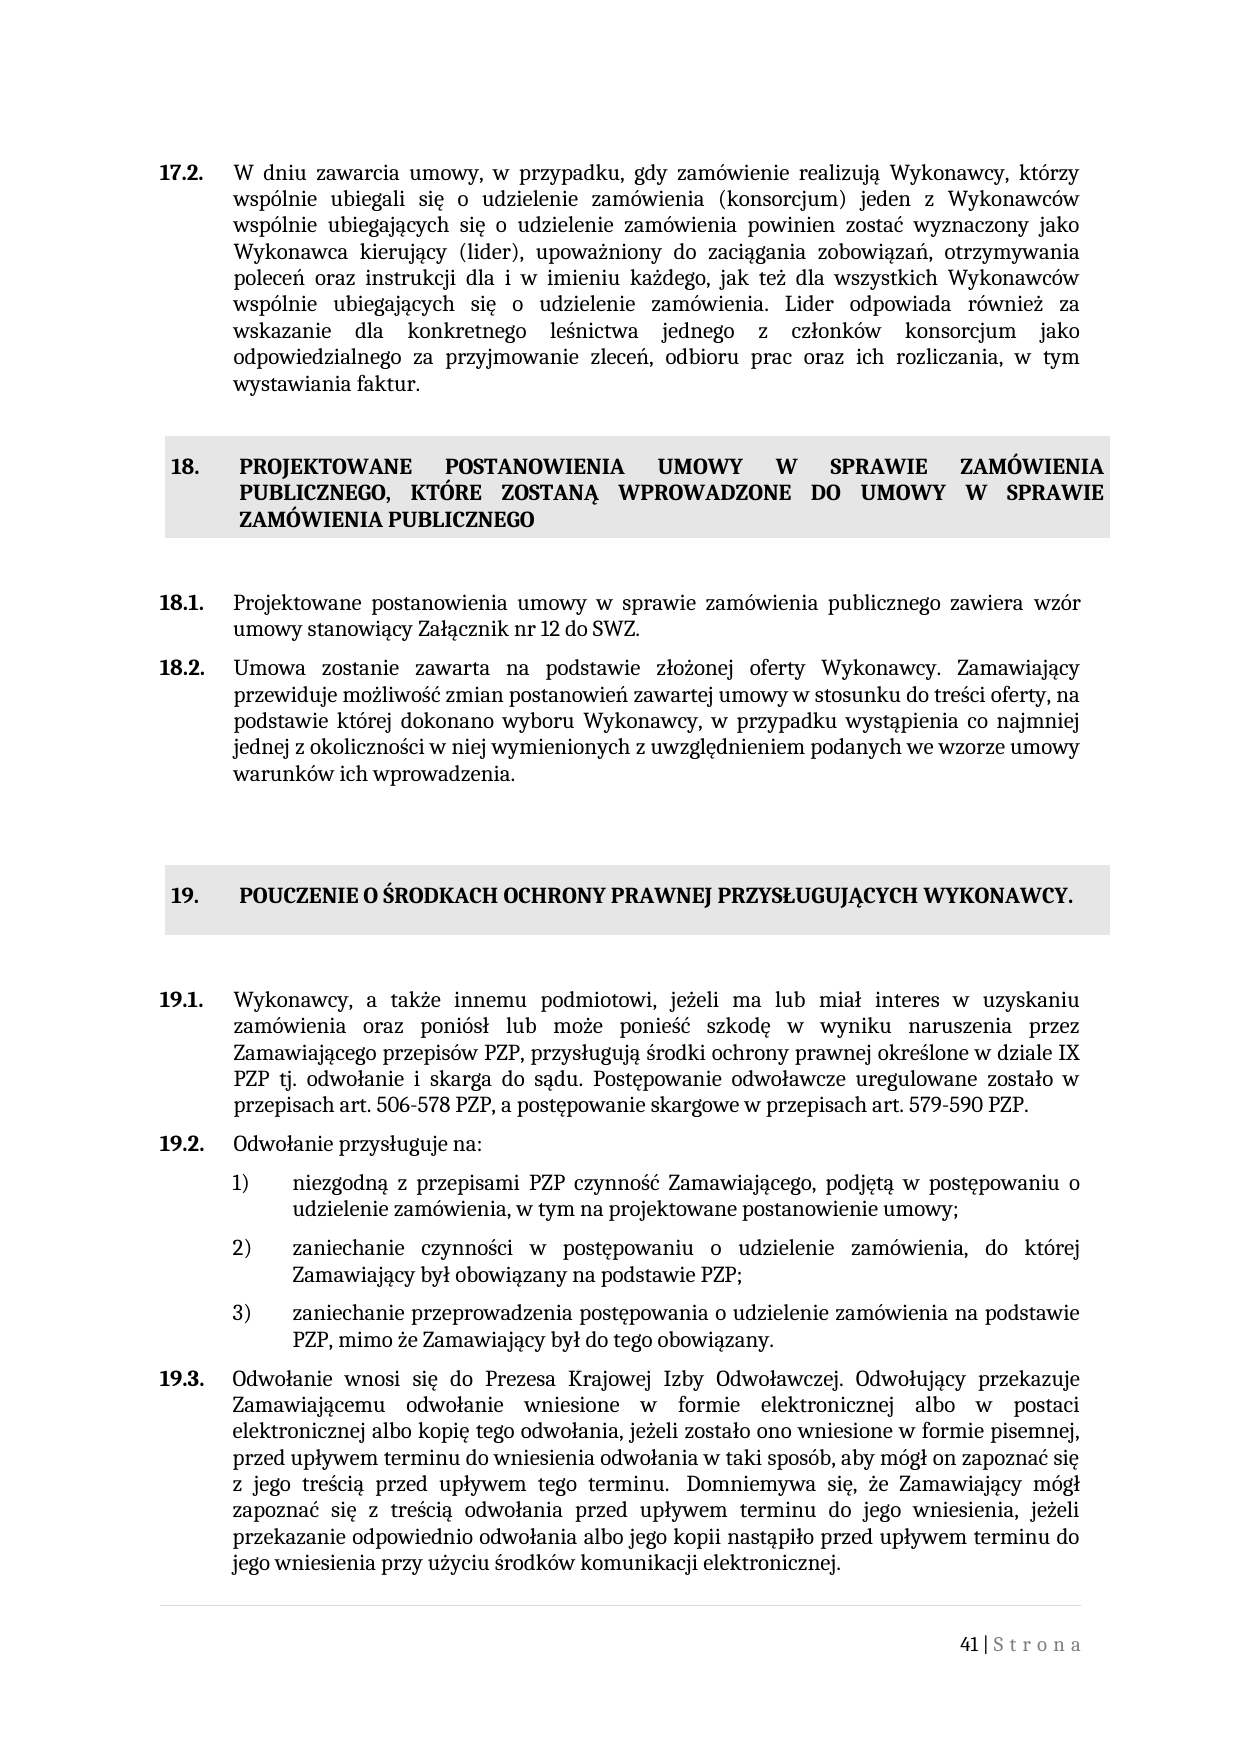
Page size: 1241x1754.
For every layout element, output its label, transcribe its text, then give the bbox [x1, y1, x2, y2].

text 18.2. Umowa zostanie zawarta na podstawie złożonej oferty Wykonawcy. Zamawiający przewiduje możliwość zmian postanowień zawartej umowy w stosunku do treści oferty, na podstawie której dokonano wyboru Wykonawcy, w przypadku wystąpienia co najmniej jednej z okoliczności w niej wymienionych z uwzględnieniem podanych we wzorze umowy warunków ich wprowadzenia. [159, 655, 1081, 787]
table_header 18. PROJEKTOWANE POSTANOWIENIA UMOWY W SPRAWIE ZAMÓWIENIA PUBLICZNEGO, KTÓRE ZOSTANĄ WPROWADZONE DO UMOWY W SPRAWIE ZAMÓWIENIA PUBLICZNEGO [165, 436, 1110, 538]
text 19.3. Odwołanie wnosi się do Prezesa Krajowej Izby Odwoławczej. Odwołujący przekazuje Zamawiającemu odwołanie wniesione w formie elektronicznej albo w postaci elektronicznej albo kopię tego odwołania, jeżeli zostało ono wniesione w formie pisemnej, przed upływem terminu do wniesienia odwołania w taki sposób, aby mógł on zapoznać się z jego treścią przed upływem tego terminu. Domniemywa się, że Zamawiający mógł zapoznać się z treścią odwołania przed upływem terminu do jego wniesienia, jeżeli przekazanie odpowiednio odwołania albo jego kopii nastąpiło przed upływem terminu do jego wniesienia przy użyciu środków komunikacji elektronicznej. [159, 1365, 1081, 1576]
text 3) zaniechanie przeprowadzenia postępowania o udzielenie zamówienia na podstawie PZP, mimo że Zamawiający był do tego obowiązany. [232, 1300, 1081, 1353]
text 18.1. Projektowane postanowienia umowy w sprawie zamówienia publicznego zawiera wzór umowy stanowiący Załącznik nr 12 do SWZ. [159, 590, 1081, 643]
text 17.2. W dniu zawarcia umowy, w przypadku, gdy zamówienie realizują Wykonawcy, którzy wspólnie ubiegali się o udzielenie zamówienia (konsorcjum) jeden z Wykonawców wspólnie ubiegających się o udzielenie zamówienia powinien zostać wyznaczony jako Wykonawca kierujący (lider), upoważniony do zaciągania zobowiązań, otrzymywania poleceń oraz instrukcji dla i w imieniu każdego, jak też dla wszystkich Wykonawców wspólnie ubiegających się o udzielenie zamówienia. Lider odpowiada również za wskazanie dla konkretnego leśnictwa jednego z członków konsorcjum jako odpowiedzialnego za przyjmowanie zleceń, odbioru prac oraz ich rozliczania, w tym wystawiania faktur. [159, 159, 1081, 397]
list niezgodną z przepisami PZP czynność Zamawiającego, podjętą w postępowaniu o udzielenie zamówienia, w tym na projektowane postanowienie umowy; [232, 1170, 1081, 1222]
list zaniechanie czynności w postępowaniu o udzielenie zamówienia, do której Zamawiający był obowiązany na podstawie PZP; [232, 1235, 1081, 1288]
text 19.2. Odwołanie przysługuje na: [159, 1131, 1081, 1157]
text 19.1. Wykonawcy, a także innemu podmiotowi, jeżeli ma lub miał interes w uzyskaniu zamówienia oraz poniósł lub może ponieść szkodę w wyniku naruszenia przez Zamawiającego przepisów PZP, przysługują środki ochrony prawnej określone w dziale IX PZP tj. odwołanie i skarga do sądu. Postępowanie odwoławcze uregulowane zostało w przepisach art. 506-578 PZP, a postępowanie skargowe w przepisach art. 579-590 PZP. [159, 987, 1081, 1118]
table_header 19. POUCZENIE O ŚRODKACH OCHRONY PRAWNEJ PRZYSŁUGUJĄCYCH WYKONAWCY. [165, 865, 1110, 935]
